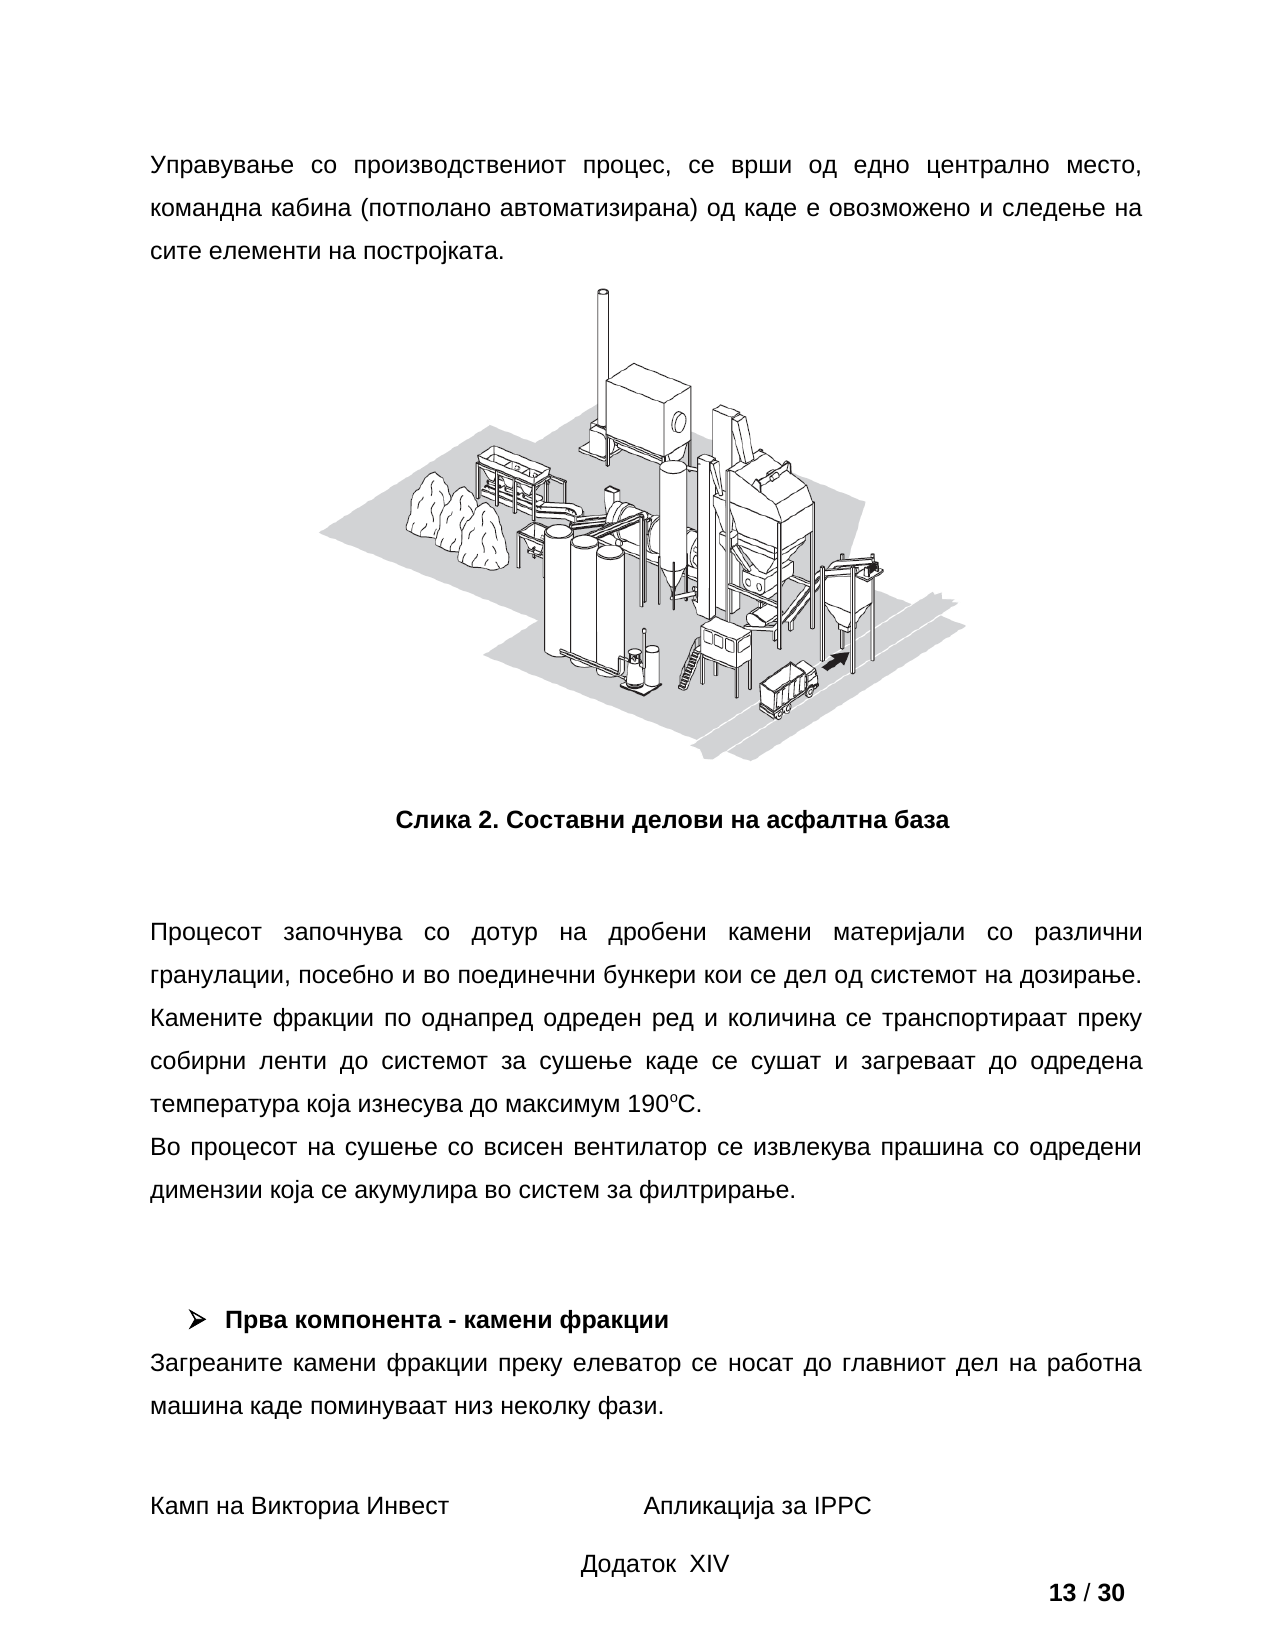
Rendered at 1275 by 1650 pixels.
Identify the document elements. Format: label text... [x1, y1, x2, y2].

list Прва компонента - камени фракции [187, 1305, 1144, 1334]
text Процесот започнува со дотур на дробени камени материјали со различни гранулации, посебно и во поединечни бункери кои се дел од системот на дозирање. Камените фракции по однапред одреден ред и количина се транспортираат преку собирни ленти до системот за сушење каде се сушат и загреваат до одредена температура која изнесува до максимум 190оС. [150, 917, 1144, 1118]
text Управување со производствениот процес, се врши од едно централно место, командна кабина (потполано автоматизирана) од каде е овозможено и следење на сите елементи на постројката. [150, 150, 1144, 265]
text Во процесот на сушење со всисен вентилатор се извлекува прашина со одредени димензии која се акумулира во систем за филтрирање. [150, 1132, 1144, 1204]
text Загреаните камени фракции преку елеватор се носат до главниот дел на работна машина каде поминуваат низ неколку фази. [150, 1348, 1144, 1420]
picture [313, 279, 981, 767]
text Слика 2. Составни делови на асфалтна база [201, 806, 1144, 834]
